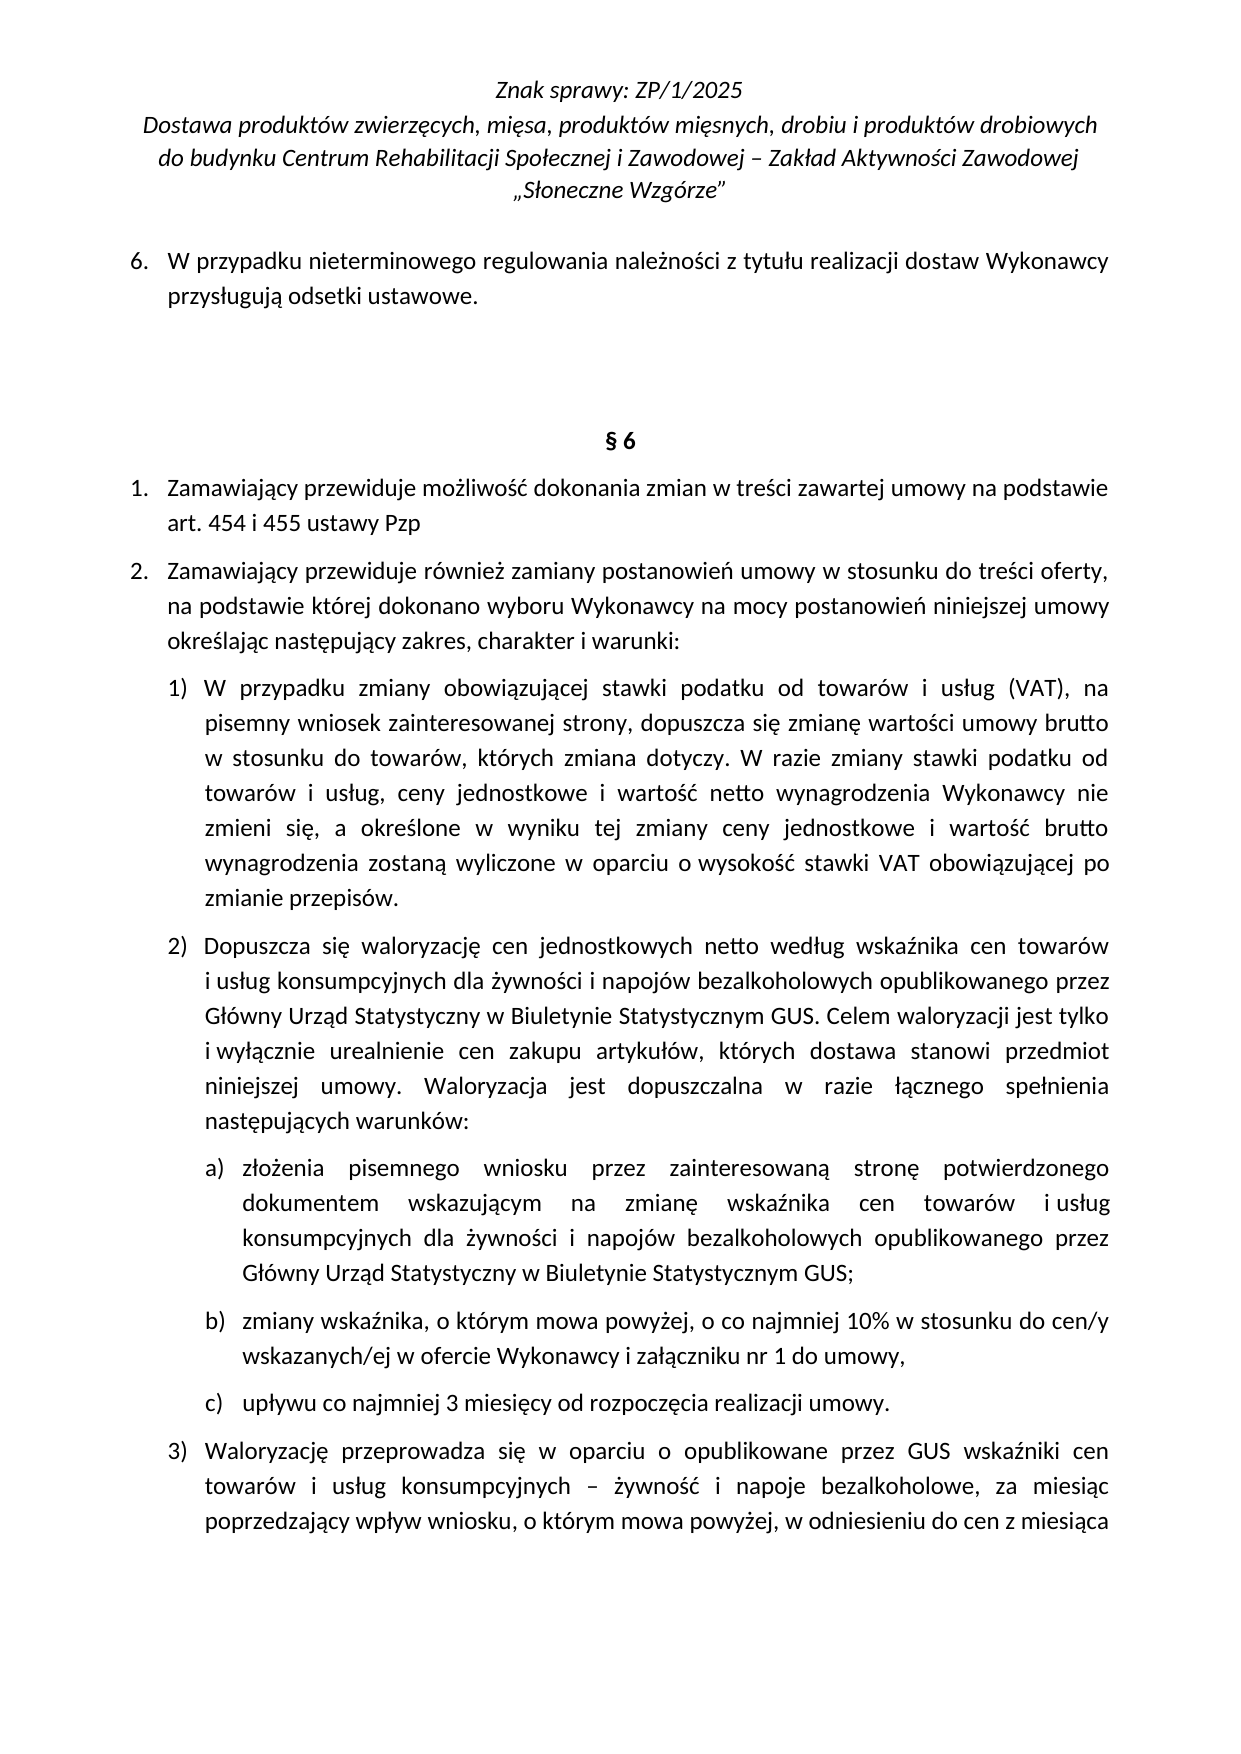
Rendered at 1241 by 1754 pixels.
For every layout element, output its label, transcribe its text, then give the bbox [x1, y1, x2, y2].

list Dopuszcza się waloryzację cen jednostkowych netto według wskaźnika cen towarów i usług konsumpcyjnych dla żywności i napojów bezalkoholowych opublikowanego przez Główny Urząd Statystyczny w Biuletynie Statystycznym GUS. Celem waloryzacji jest tylko i wyłącznie urealnienie cen zakupu artykułów, których dostawa stanowi przedmiot niniejszej umowy. Waloryzacja jest dopuszczalna w razie łącznego spełnienia następujących warunków: [167, 930, 1110, 1135]
list W przypadku zmiany obowiązującej stawki podatku od towarów i usług (VAT), na pisemny wniosek zainteresowanej strony, dopuszcza się zmianę wartości umowy brutto w stosunku do towarów, których zmiana dotyczy. W razie zmiany stawki podatku od towarów i usług, ceny jednostkowe i wartość netto wynagrodzenia Wykonawcy nie zmieni się, a określone w wyniku tej zmiany ceny jednostkowe i wartość brutto wynagrodzenia zostaną wyliczone w oparciu o wysokość stawki VAT obowiązującej po zmianie przepisów. [167, 672, 1110, 913]
list Zamawiający przewiduje również zamiany postanowień umowy w stosunku do treści oferty, na podstawie której dokonano wyboru Wykonawcy na mocy postanowień niniejszej umowy określając następujący zakres, charakter i warunki: [130, 555, 1110, 655]
list zmiany wskaźnika, o którym mowa powyżej, o co najmniej 10% w stosunku do cen/y wskazanych/ej w ofercie Wykonawcy i załączniku nr 1 do umowy, [205, 1305, 1110, 1370]
list złożenia pisemnego wniosku przez zainteresowaną stronę potwierdzonego dokumentem wskazującym na zmianę wskaźnika cen towarów i usług konsumpcyjnych dla żywności i napojów bezalkoholowych opublikowanego przez Główny Urząd Statystyczny w Biuletynie Statystycznym GUS; [205, 1152, 1110, 1288]
text § 6 [130, 425, 1110, 455]
list Zamawiający przewiduje możliwość dokonania zmian w treści zawartej umowy na podstawie art. 454 i 455 ustawy Pzp [130, 472, 1110, 538]
list upływu co najmniej 3 miesięcy od rozpoczęcia realizacji umowy. [205, 1387, 1110, 1418]
list W przypadku nieterminowego regulowania należności z tytułu realizacji dostaw Wykonawcy przysługują odsetki ustawowe. [130, 245, 1110, 310]
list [167, 1435, 1110, 1535]
